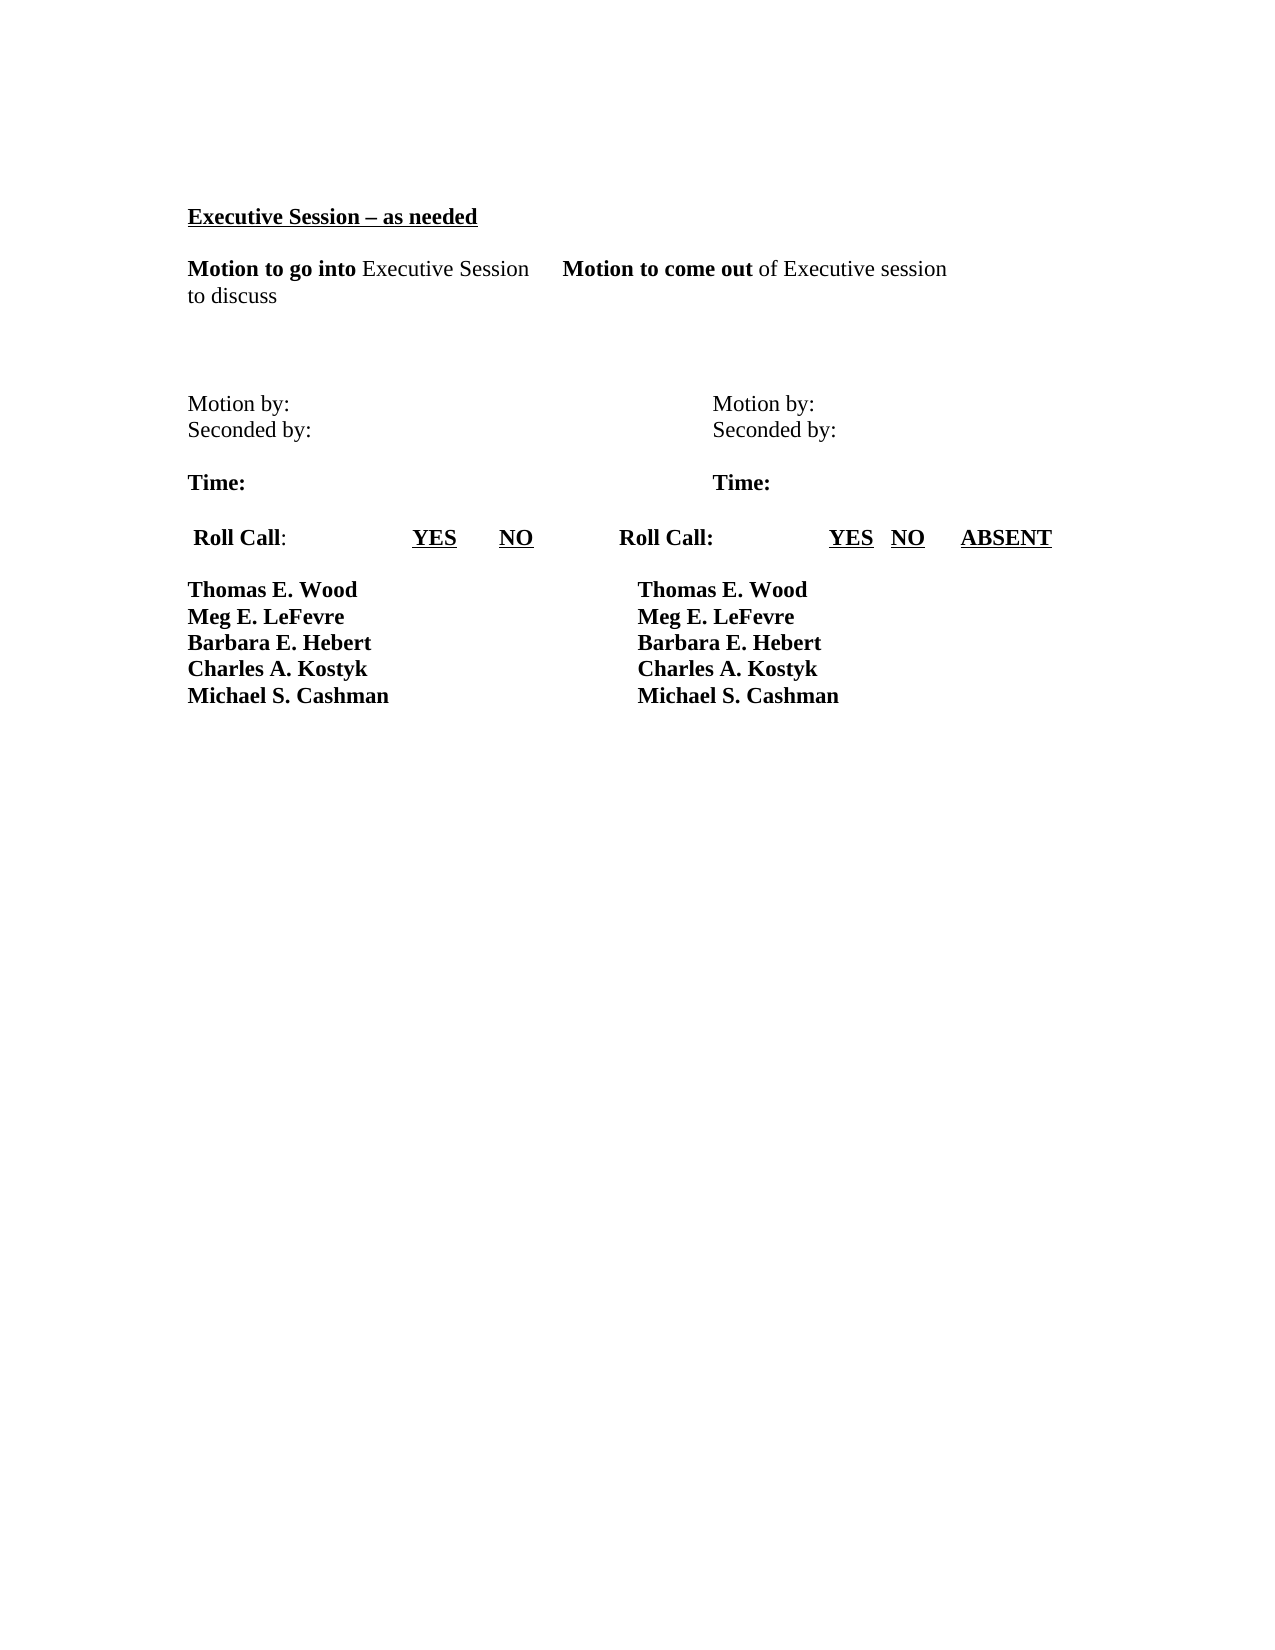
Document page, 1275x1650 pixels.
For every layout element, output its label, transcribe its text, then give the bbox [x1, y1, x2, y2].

text Meg E. LeFevre Meg E. LeFevre [187, 603, 1087, 629]
text Seconded by: Seconded by: [187, 416, 1087, 442]
text Barbara E. Hebert Barbara E. Hebert [187, 629, 1087, 656]
text Michael S. Cashman Michael S. Cashman [187, 682, 1087, 708]
text Motion by: Motion by: [187, 389, 1087, 416]
text Motion to go into Executive Session Motion to come out of Executive session [187, 255, 1087, 282]
text to discuss [187, 282, 1087, 308]
text Roll Call: YES NO Roll Call: YES NO ABSENT [187, 524, 1087, 550]
text Thomas E. Wood Thomas E. Wood [187, 576, 1087, 603]
text Charles A. Kostyk Charles A. Kostyk [187, 656, 1087, 682]
subtitle Time: Time: [187, 469, 1087, 495]
text Executive Session – as needed [187, 203, 1087, 229]
